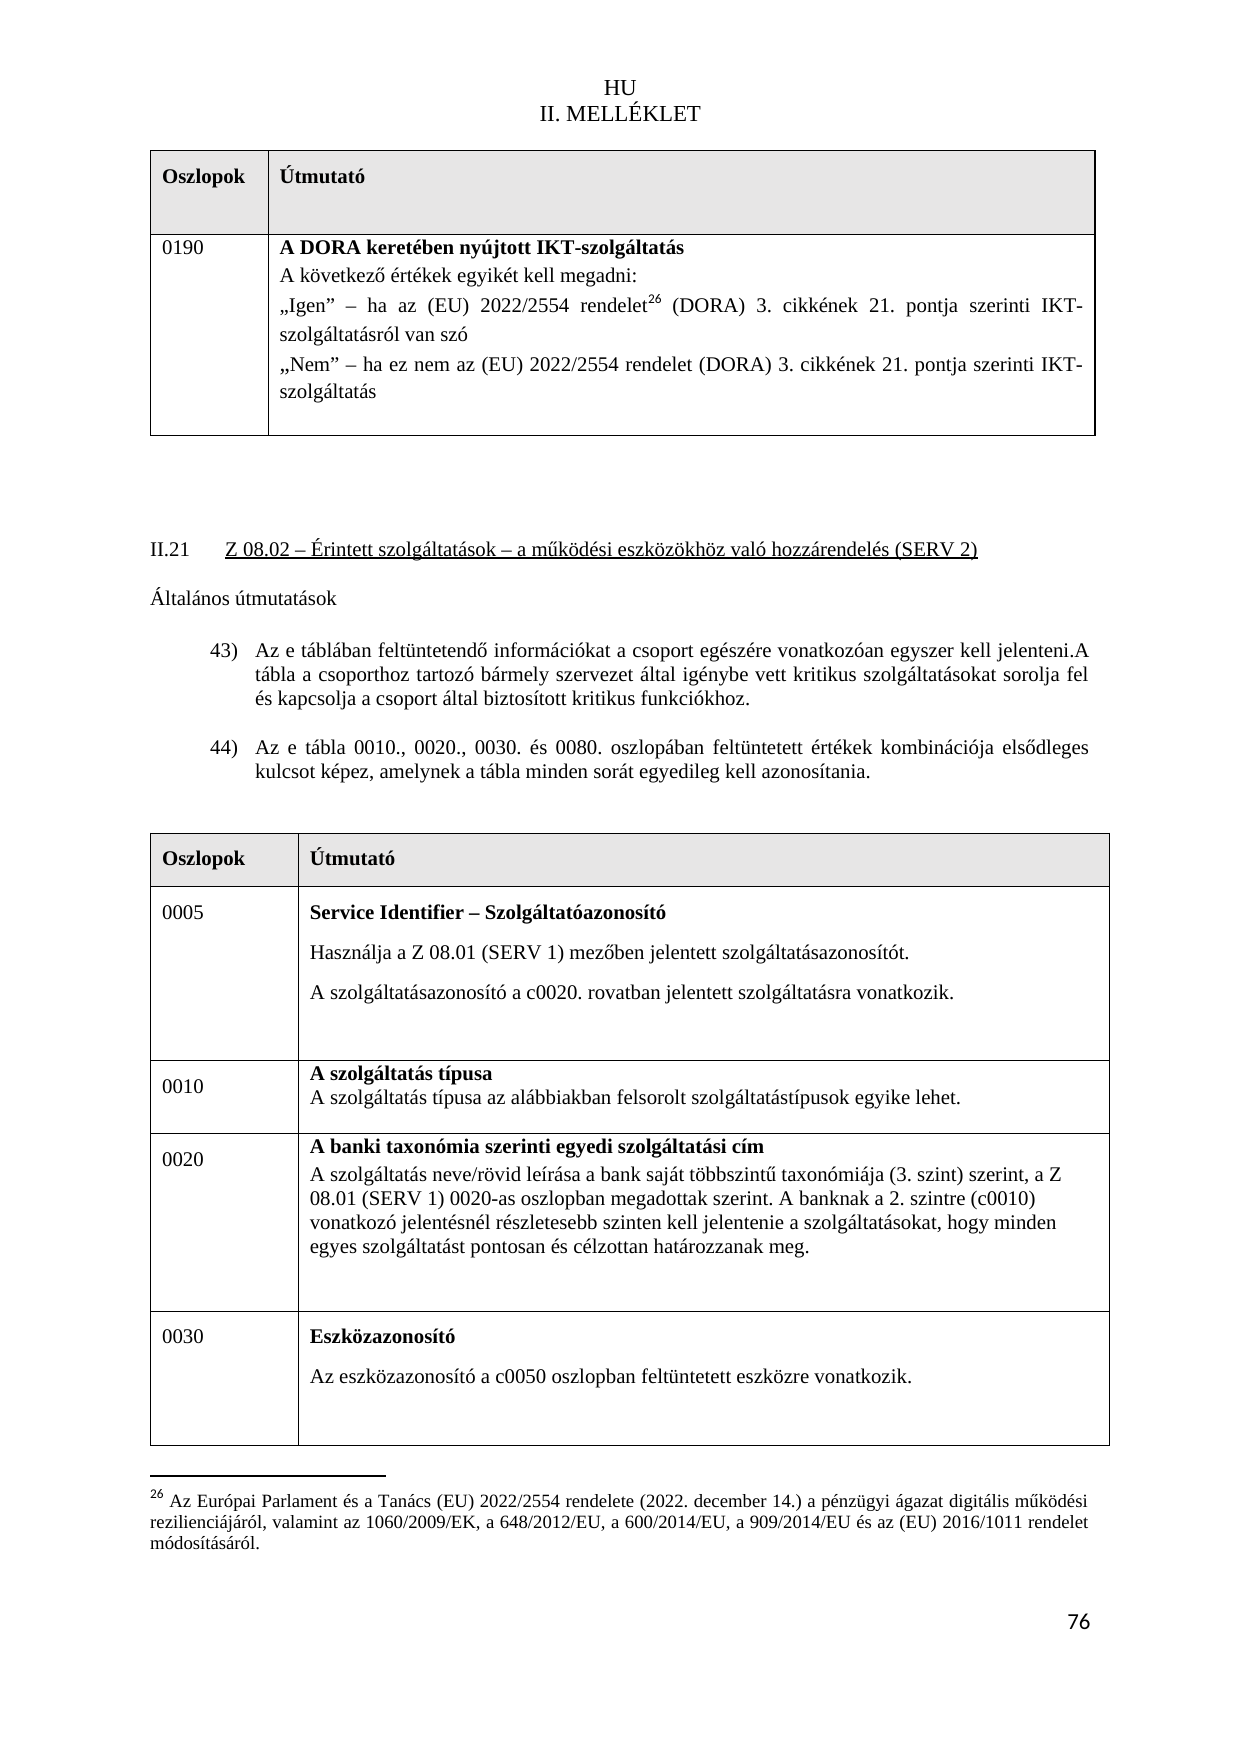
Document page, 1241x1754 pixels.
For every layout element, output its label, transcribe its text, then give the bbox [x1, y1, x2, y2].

table_cell 0190 [151, 235, 268, 435]
table_header Oszlopok [151, 151, 268, 234]
table_cell A banki taxonómia szerinti egyedi szolgáltatási cím A szolgáltatás neve/rövid leírása a bank saját többszintű taxonómiája (3. szint) szerint, a Z 08.01 (SERV 1) 0020-as oszlopban megadottak szerint. A banknak a 2. szintre (c0010) vonatkozó jelentésnél részletesebb szinten kell jelentenie a szolgáltatásokat, hogy minden egyes szolgáltatást pontosan és célzottan határozzanak meg. [299, 1134, 1109, 1311]
table_cell A szolgáltatás típusa A szolgáltatás típusa az alábbiakban felsorolt szolgáltatástípusok egyike lehet. [299, 1061, 1109, 1133]
table_cell 0010 [151, 1061, 298, 1133]
table_cell 0005 [151, 887, 298, 1060]
list Az e táblában feltüntetendő információkat a csoport egészére vonatkozóan egyszer kell jelenteni.A tábla a csoporthoz tartozó bármely szervezet által igénybe vett kritikus szolgáltatásokat sorolja fel és kapcsolja a csoport által biztosított kritikus funkciókhoz. [210, 638, 1090, 710]
table_cell A DORA keretében nyújtott IKT-szolgáltatás A következő értékek egyikét kell megadni: „Igen” – ha az (EU) 2022/2554 rendelet (DORA) 3. cikkének 21. pontja szerinti IKT-szolgáltatásról van szó „Nem” – ha ez nem az (EU) 2022/2554 rendelet (DORA) 3. cikkének 21. pontja szerinti IKT-szolgáltatás [269, 235, 1094, 435]
table_cell Service Identifier – Szolgáltatóazonosító Használja a Z 08.01 (SERV 1) mezőben jelentett szolgáltatásazonosítót. A szolgáltatásazonosító a c0020. rovatban jelentett szolgáltatásra vonatkozik. [299, 887, 1109, 1060]
text Általános útmutatások [150, 586, 1090, 609]
list Z 08.02 – Érintett szolgáltatások – a működési eszközökhöz való hozzárendelés (SERV 2) [150, 536, 1090, 561]
table_header Oszlopok [151, 834, 298, 886]
table_header Útmutató [299, 834, 1109, 886]
table_cell Eszközazonosító Az eszközazonosító a c0050 oszlopban feltüntetett eszközre vonatkozik. [299, 1312, 1109, 1445]
table_cell 0020 [151, 1134, 298, 1311]
table_header Útmutató [269, 151, 1094, 234]
table_cell 0030 [151, 1312, 298, 1445]
list Az e tábla 0010., 0020., 0030. és 0080. oszlopában feltüntetett értékek kombinációja elsődleges kulcsot képez, amelynek a tábla minden sorát egyedileg kell azonosítania. [210, 735, 1090, 783]
